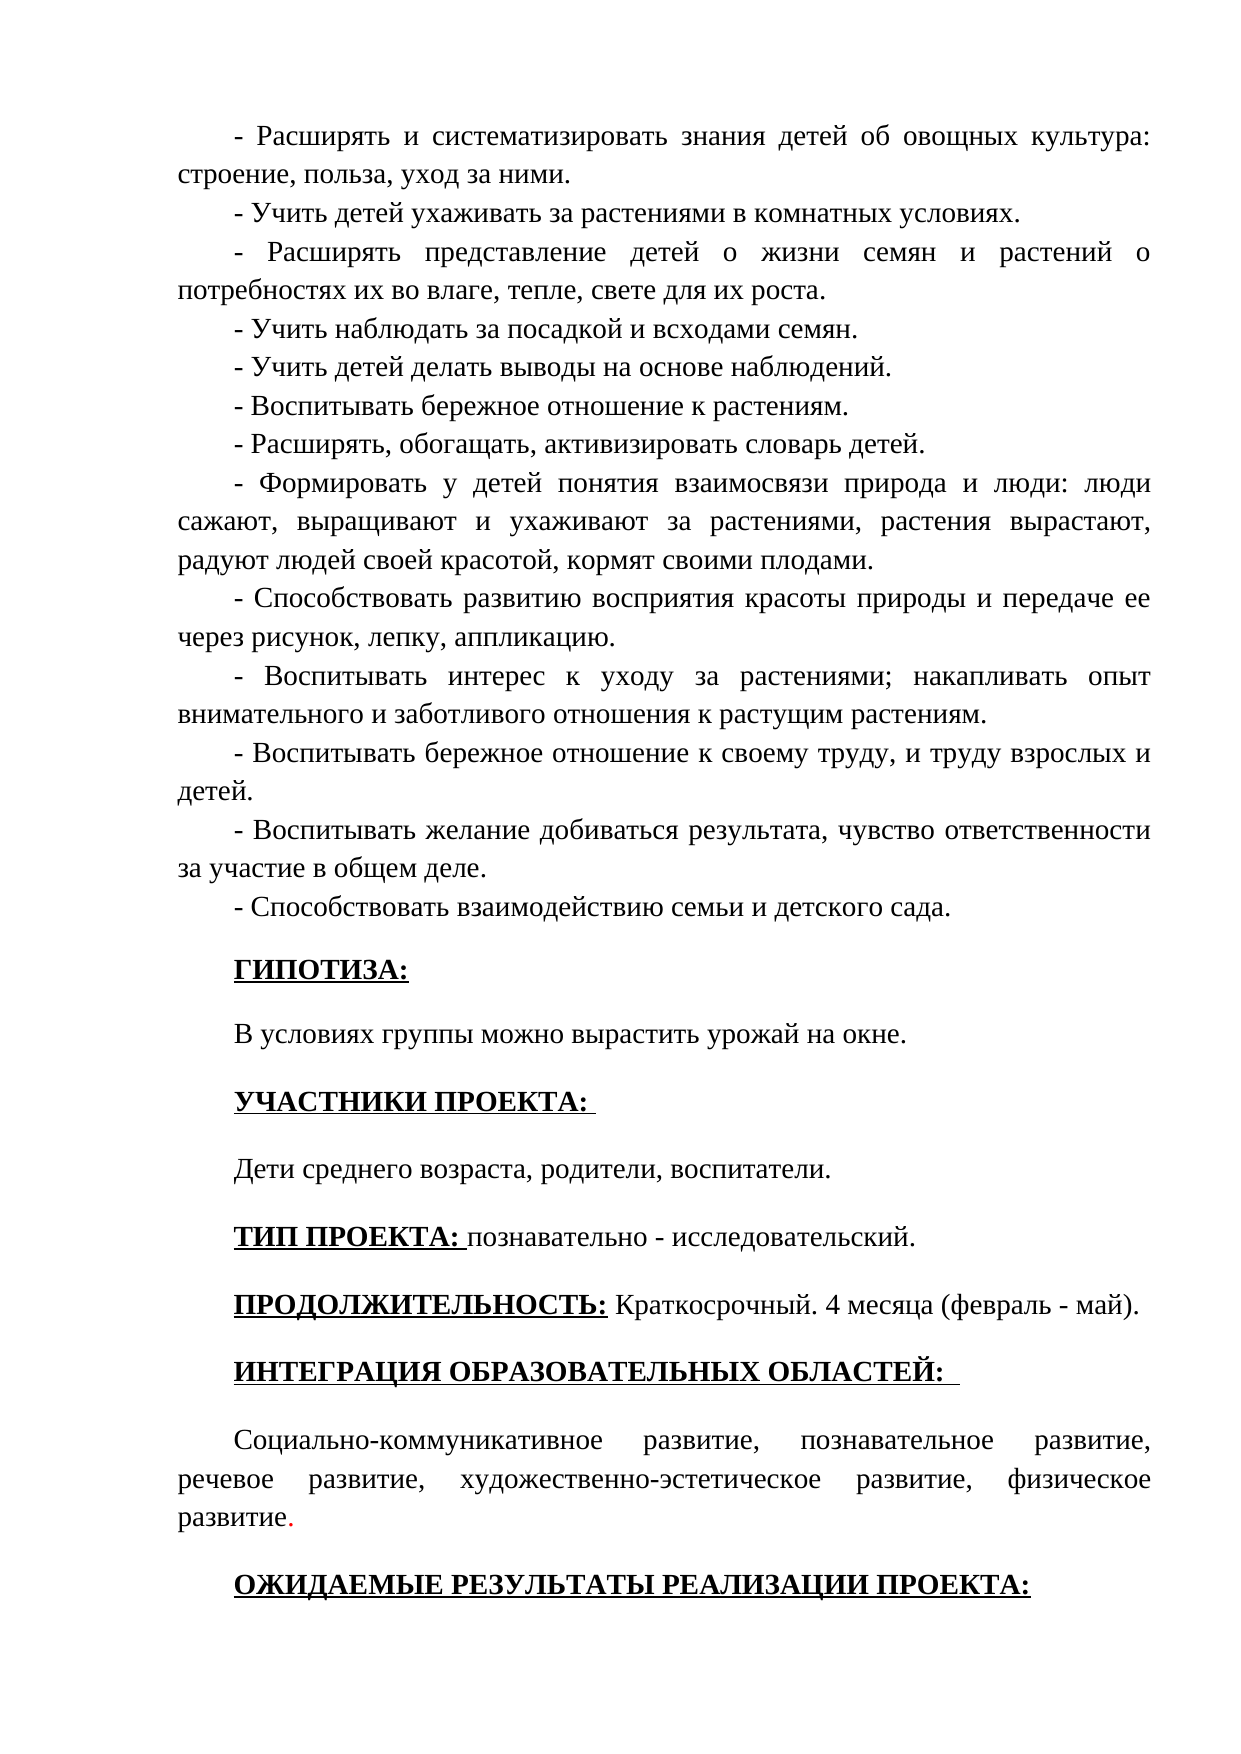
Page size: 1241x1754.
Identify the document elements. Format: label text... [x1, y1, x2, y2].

text - Способствовать взаимодействию семьи и детского сада. [177, 889, 1152, 922]
text - Расширять, обогащать, активизировать словарь детей. [177, 426, 1152, 460]
text ТИП ПРОЕКТА: познавательно - исследовательский. [177, 1219, 1152, 1253]
text УЧАСТНИКИ ПРОЕКТА: [177, 1084, 1152, 1117]
text Социально-коммуникативное развитие, познавательное развитие, речевое развитие, художественно-эстетическое развитие, физическое развитие. [177, 1422, 1152, 1533]
text - Учить детей делать выводы на основе наблюдений. [177, 349, 1152, 383]
text - Расширять представление детей о жизни семян и растений о потребностях их во влаге, тепле, свете для их роста. [177, 234, 1152, 306]
text Дети среднего возраста, родители, воспитатели. [177, 1151, 1152, 1185]
text ПРОДОЛЖИТЕЛЬНОСТЬ: Краткосрочный. 4 месяца (февраль - май). [177, 1287, 1152, 1320]
text В условиях группы можно вырастить урожай на окне. [177, 1016, 1152, 1049]
text ИНТЕГРАЦИЯ ОБРАЗОВАТЕЛЬНЫХ ОБЛАСТЕЙ: [177, 1354, 1152, 1388]
text ГИПОТИЗА: [177, 952, 1152, 986]
text - Воспитывать желание добиваться результата, чувство ответственности за участие в общем деле. [177, 812, 1152, 884]
text - Способствовать развитию восприятия красоты природы и передаче ее через рисунок, лепку, аппликацию. [177, 581, 1152, 653]
text ОЖИДАЕМЫЕ РЕЗУЛЬТАТЫ РЕАЛИЗАЦИИ ПРОЕКТА: [177, 1567, 1152, 1601]
text - Воспитывать бережное отношение к растениям. [177, 388, 1152, 421]
text - Учить наблюдать за посадкой и всходами семян. [177, 311, 1152, 344]
text - Учить детей ухаживать за растениями в комнатных условиях. [177, 195, 1152, 229]
text - Воспитывать бережное отношение к своему труду, и труду взрослых и детей. [177, 735, 1152, 807]
text - Воспитывать интерес к уходу за растениями; накапливать опыт внимательного и заботливого отношения к растущим растениям. [177, 658, 1152, 730]
text - Расширять и систематизировать знания детей об овощных культура: строение, польза, уход за ними. [177, 118, 1152, 190]
text - Формировать у детей понятия взаимосвязи природа и люди: люди сажают, выращивают и ухаживают за растениями, растения вырастают, радуют людей своей красотой, кормят своими плодами. [177, 465, 1152, 576]
